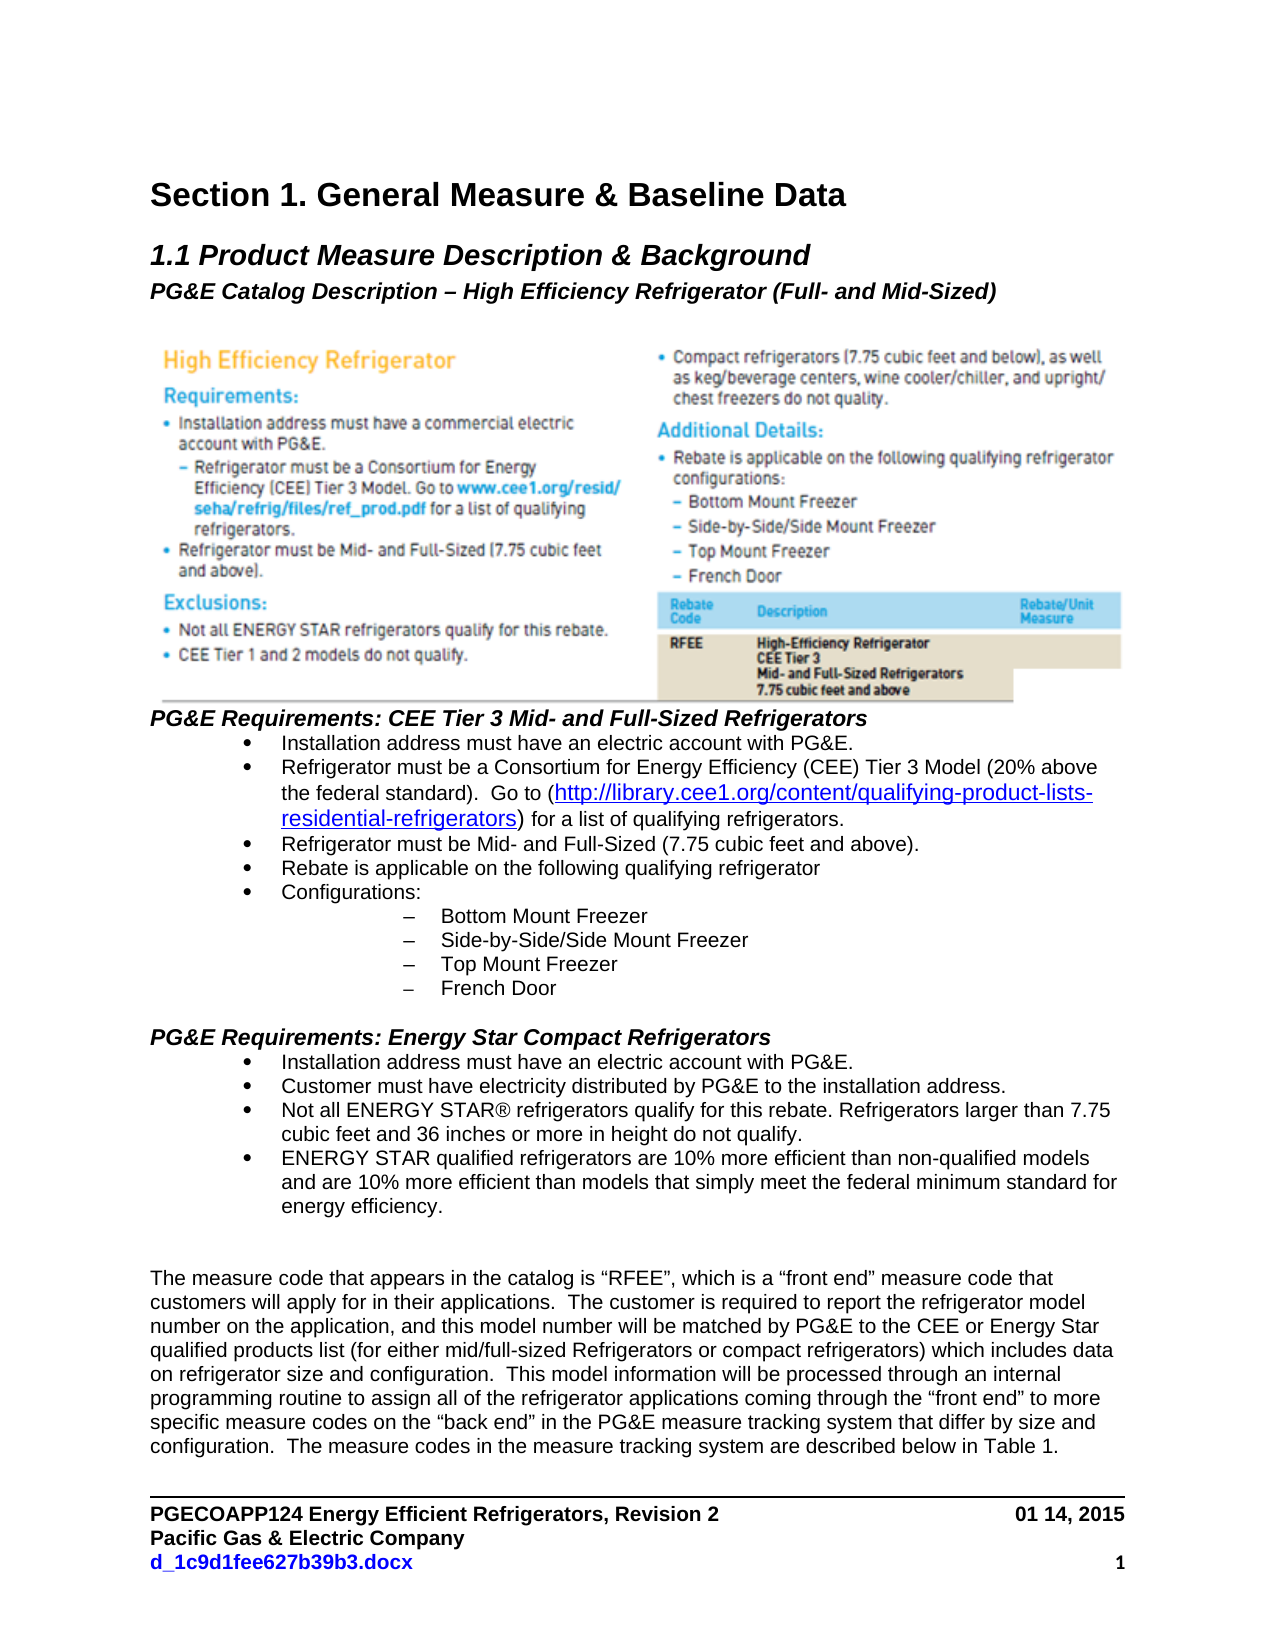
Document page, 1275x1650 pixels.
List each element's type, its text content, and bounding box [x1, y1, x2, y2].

list Refrigerator must be Mid- and Full-Sized (7.75 cubic feet and above). [244, 832, 1125, 856]
text The measure code that appears in the catalog is “RFEE”, which is a “front end” measure code that customers will apply for in their applications. The customer is required to report the refrigerator model number on the application, and this model number will be matched by PG&E to the CEE or Energy Star qualified products list (for either mid/full-sized Refrigerators or compact refrigerators) which includes data on refrigerator size and configuration. This model information will be processed through an internal programming routine to assign all of the refrigerator applications coming through the “front end” to more specific measure codes on the “back end” in the PG&E measure tracking system that differ by size and configuration. The measure codes in the measure tracking system are described below in Table 1. [150, 1266, 1125, 1458]
picture [150, 330, 1132, 705]
list Configurations: [244, 880, 1125, 904]
list French Door [403, 976, 1125, 1000]
list Installation address must have an electric account with PG&E. [244, 1050, 1125, 1074]
text PG&E Catalog Description – High Efficiency Refrigerator (Full- and Mid-Sized) [150, 278, 1125, 304]
list Installation address must have an electric account with PG&E. [244, 731, 1125, 755]
list Refrigerator must be a Consortium for Energy Efficiency (CEE) Tier 3 Model (20% above the federal standard). Go to (http://library.cee1.org/content/qualifying-product-lists-residential-refrigerators) for a list of qualifying refrigerators. [244, 755, 1125, 832]
text PG&E Requirements: CEE Tier 3 Mid- and Full-Sized Refrigerators [150, 704, 1125, 731]
list Rebate is applicable on the following qualifying refrigerator [244, 856, 1125, 880]
list Top Mount Freezer [403, 952, 1125, 976]
subtitle Section 1. General Measure & Baseline Data [150, 175, 1125, 213]
list Not all ENERGY STAR® refrigerators qualify for this rebate. Refrigerators larger than 7.75 cubic feet and 36 inches or more in height do not qualify. [244, 1098, 1125, 1146]
list Customer must have electricity distributed by PG&E to the installation address. [244, 1074, 1125, 1098]
list Side-by-Side/Side Mount Freezer [403, 928, 1125, 952]
list Bottom Mount Freezer [403, 904, 1125, 928]
list ENERGY STAR qualified refrigerators are 10% more efficient than non-qualified models and are 10% more efficient than models that simply meet the federal minimum standard for energy efficiency. [244, 1146, 1125, 1218]
subtitle 1.1 Product Measure Description & Background [150, 238, 1125, 272]
text PG&E Requirements: Energy Star Compact Refrigerators [150, 1024, 1125, 1050]
